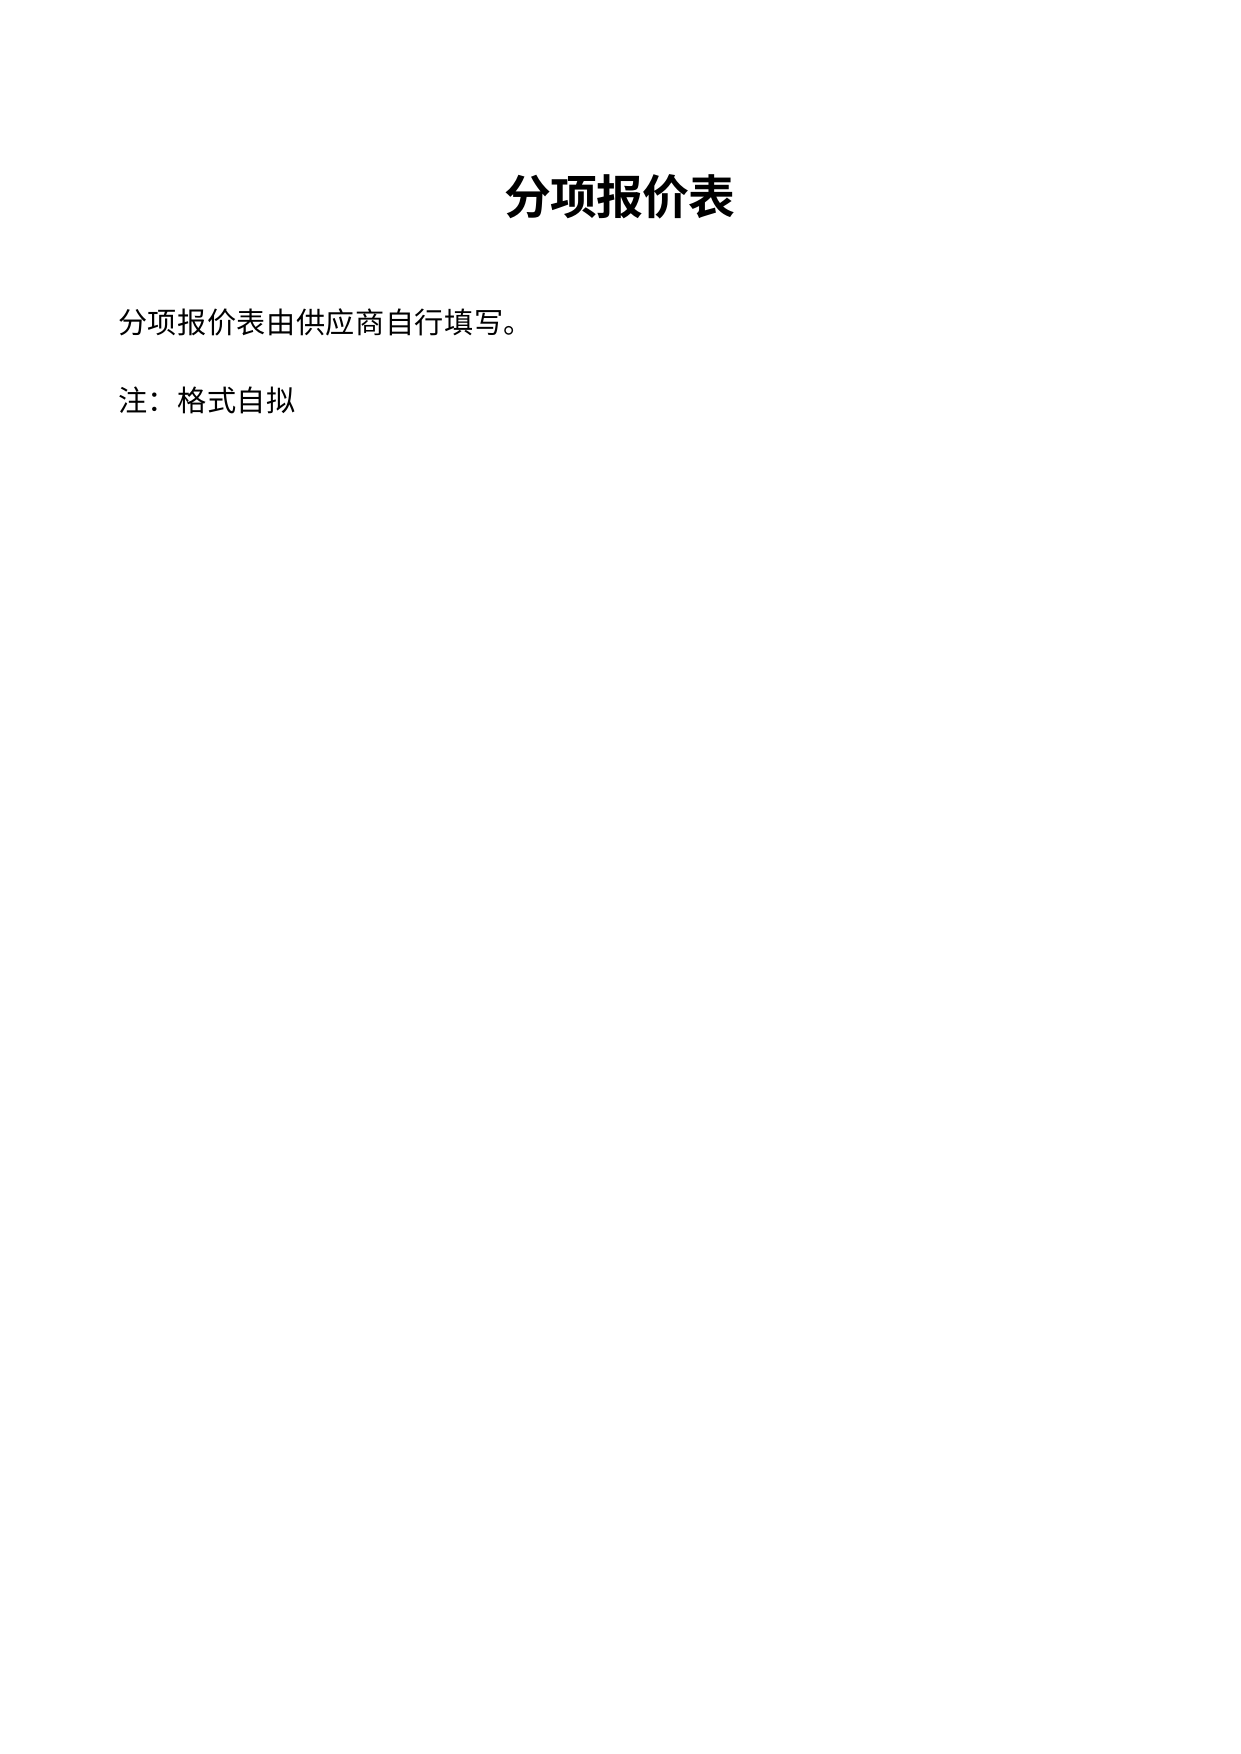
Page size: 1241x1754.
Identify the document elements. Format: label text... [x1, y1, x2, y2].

text 分项报价表 [118, 164, 1122, 228]
text 注：格式自拟 [118, 378, 1122, 420]
text 分项报价表由供应商自行填写。 [118, 299, 1115, 341]
